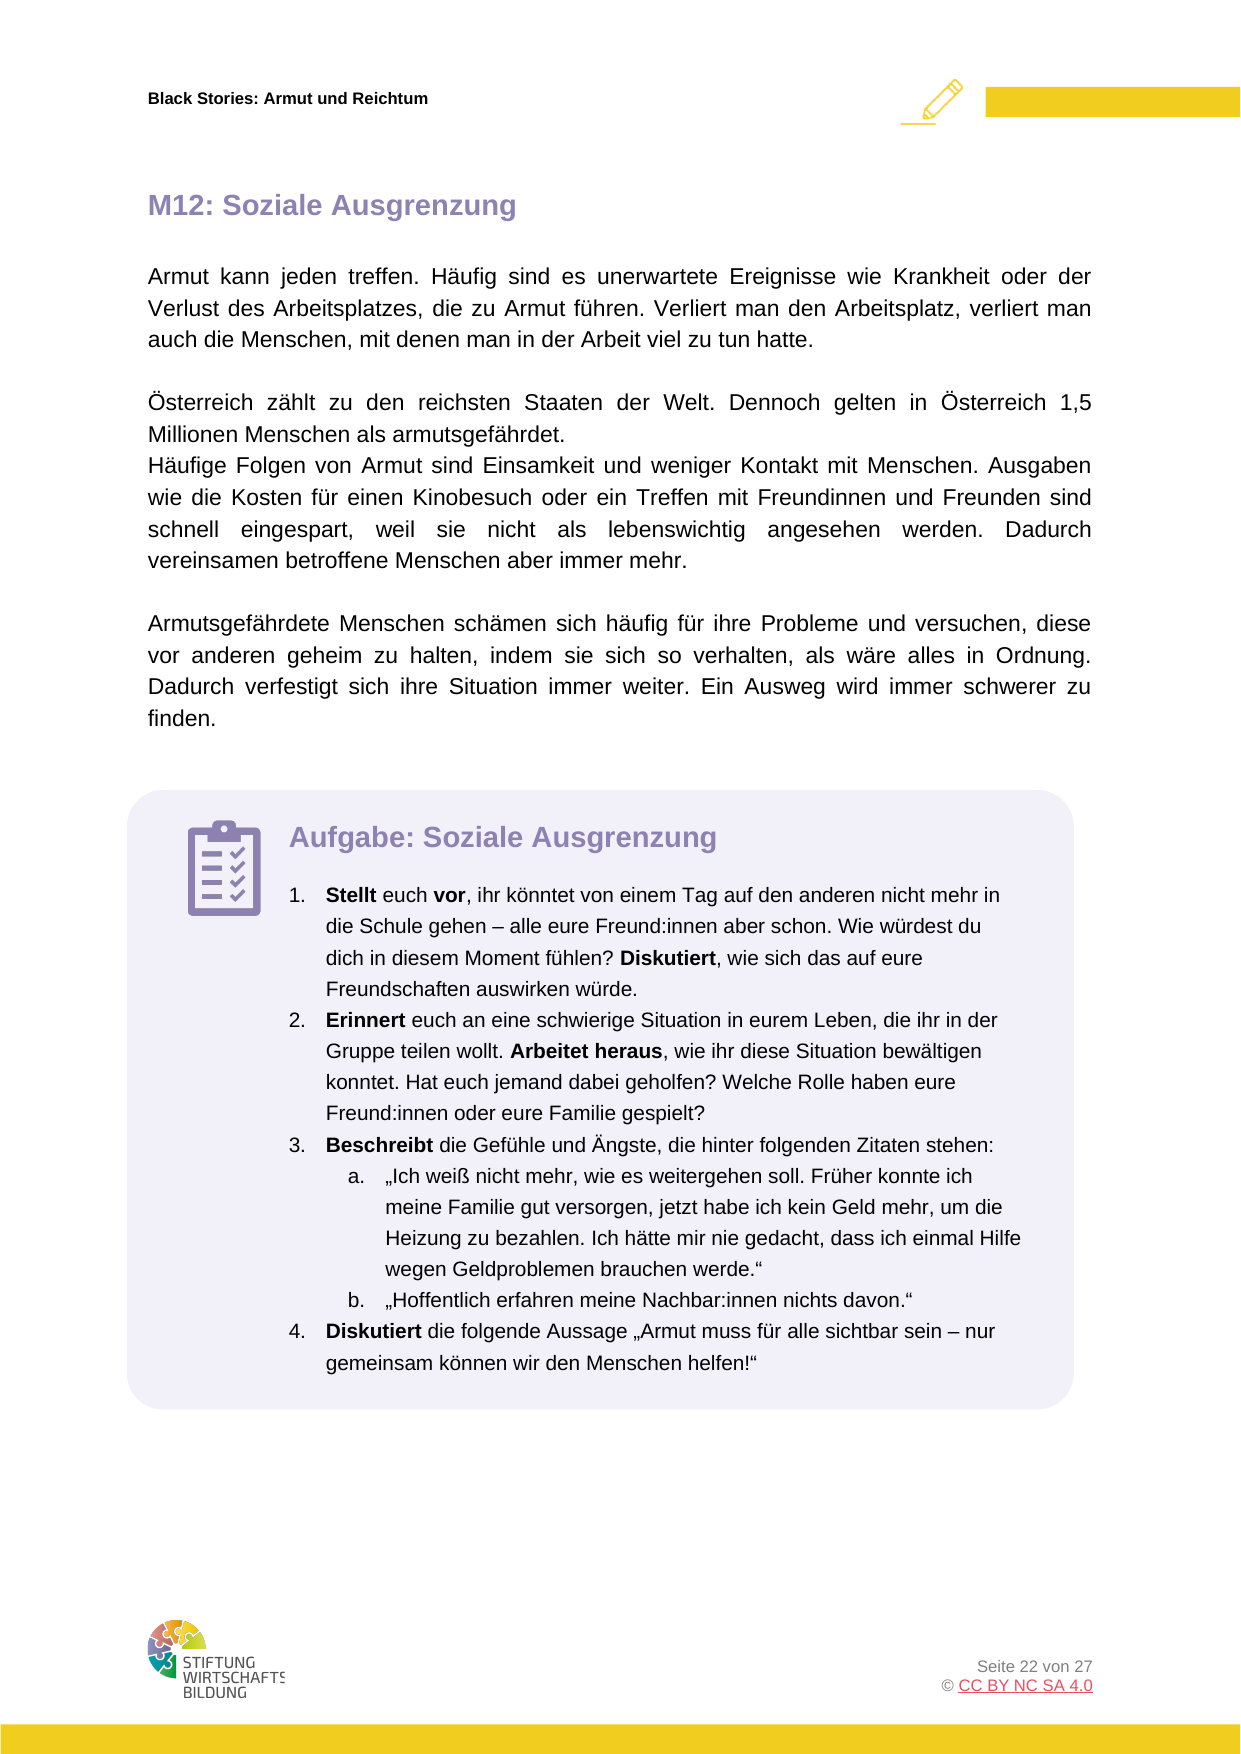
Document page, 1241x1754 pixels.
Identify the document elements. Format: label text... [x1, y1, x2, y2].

picture [168, 811, 279, 925]
text Häufige Folgen von Armut sind Einsamkeit und weniger Kontakt mit Menschen. Ausgaben wie die Kosten für einen Kinobesuch oder ein Treffen mit Freundinnen und Freunden sind schnell eingespart, weil sie nicht als lebenswichtig angesehen werden. Dadurch vereinsamen betroffene Menschen aber immer mehr. [148, 452, 1092, 573]
picture [147, 1619, 285, 1699]
subtitle M12: Soziale Ausgrenzung [148, 188, 1092, 221]
text Armutsgefährdete Menschen schämen sich häufig für ihre Probleme und versuchen, diese vor anderen geheim zu halten, indem sie sich so verhalten, als wäre alles in Ordnung. Dadurch verfestigt sich ihre Situation immer weiter. Ein Ausweg wird immer schwerer zu finden. [148, 610, 1092, 731]
text Österreich zählt zu den reichsten Staaten der Welt. Dennoch gelten in Österreich 1,5 Millionen Menschen als armutsgefährdet. [148, 389, 1092, 447]
picture [898, 68, 965, 135]
text Armut kann jeden treffen. Häufig sind es unerwartete Ereignisse wie Krankheit oder der Verlust des Arbeitsplatzes, die zu Armut führen. Verliert man den Arbeitsplatz, verliert man auch die Menschen, mit denen man in der Arbeit viel zu tun hatte. [148, 263, 1092, 352]
